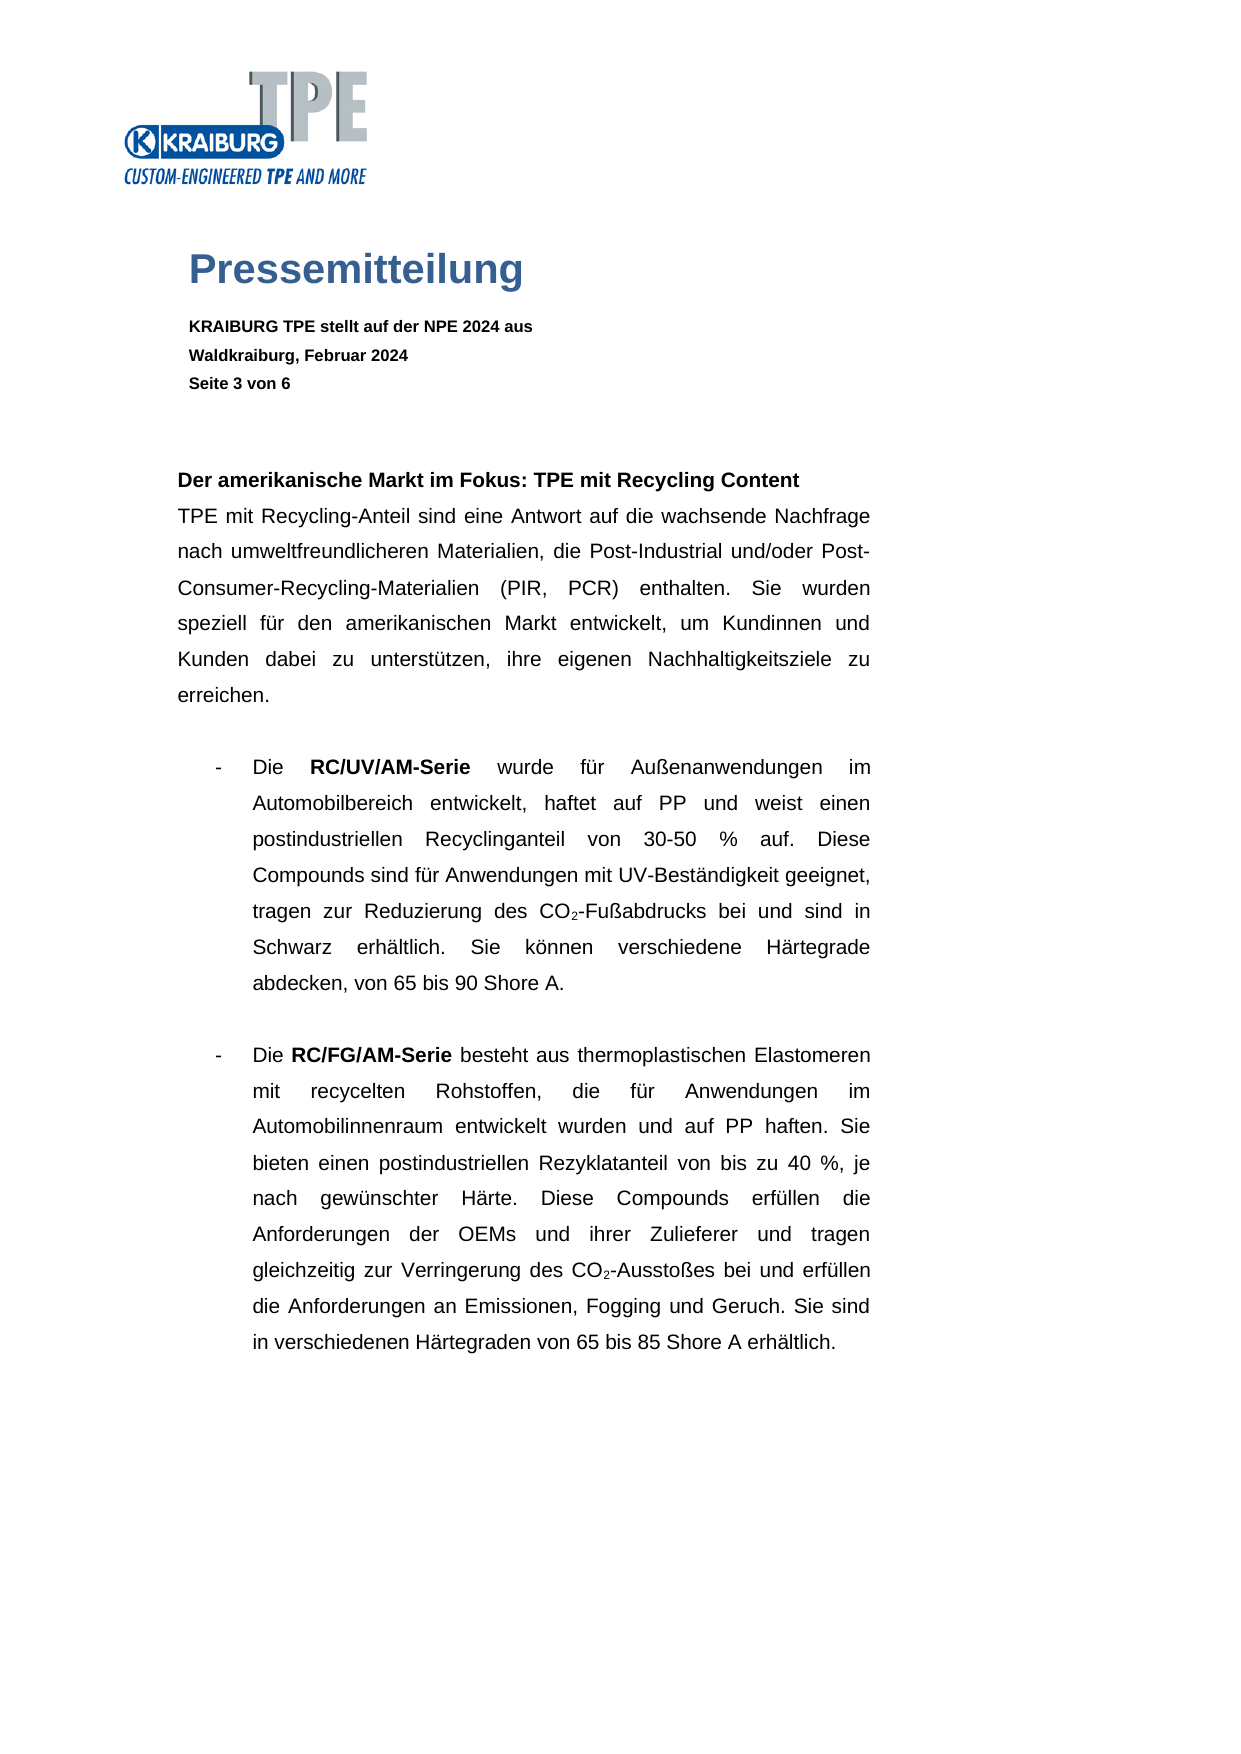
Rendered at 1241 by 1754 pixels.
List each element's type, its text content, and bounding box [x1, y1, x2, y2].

text TPE mit Recycling-Anteil sind eine Antwort auf die wachsende Nachfrage nach umweltfreundlicheren Materialien, die Post-Industrial und/oder Post-Consumer-Recycling-Materialien (PIR, PCR) enthalten. Sie wurden speziell für den amerikanischen Markt entwickelt, um Kundinnen und Kunden dabei zu unterstützen, ihre eigenen Nachhaltigkeitsziele zu erreichen. [177, 503, 871, 707]
list Die RC/UV/AM-Serie wurde für Außenanwendungen im Automobilbereich entwickelt, haftet auf PP und weist einen postindustriellen Recyclinganteil von 30-50 % auf. Diese Compounds sind für Anwendungen mit UV-Beständigkeit geeignet, tragen zur Reduzierung des CO2-Fußabdrucks bei und sind in Schwarz erhältlich. Sie können verschiedene Härtegrade abdecken, von 65 bis 90 Shore A. [215, 755, 871, 994]
picture [112, 55, 379, 200]
text Der amerikanische Markt im Fokus: TPE mit Recycling Content [177, 467, 871, 491]
list Die RC/FG/AM-Serie besteht aus thermoplastischen Elastomeren mit recycelten Rohstoffen, die für Anwendungen im Automobilinnenraum entwickelt wurden und auf PP haften. Sie bieten einen postindustriellen Rezyklatanteil von bis zu 40 %, je nach gewünschter Härte. Diese Compounds erfüllen die Anforderungen der OEMs und ihrer Zulieferer und tragen gleichzeitig zur Verringerung des CO2-Ausstoßes bei und erfüllen die Anforderungen an Emissionen, Fogging und Geruch. Sie sind in verschiedenen Härtegraden von 65 bis 85 Shore A erhältlich. [215, 1042, 871, 1354]
